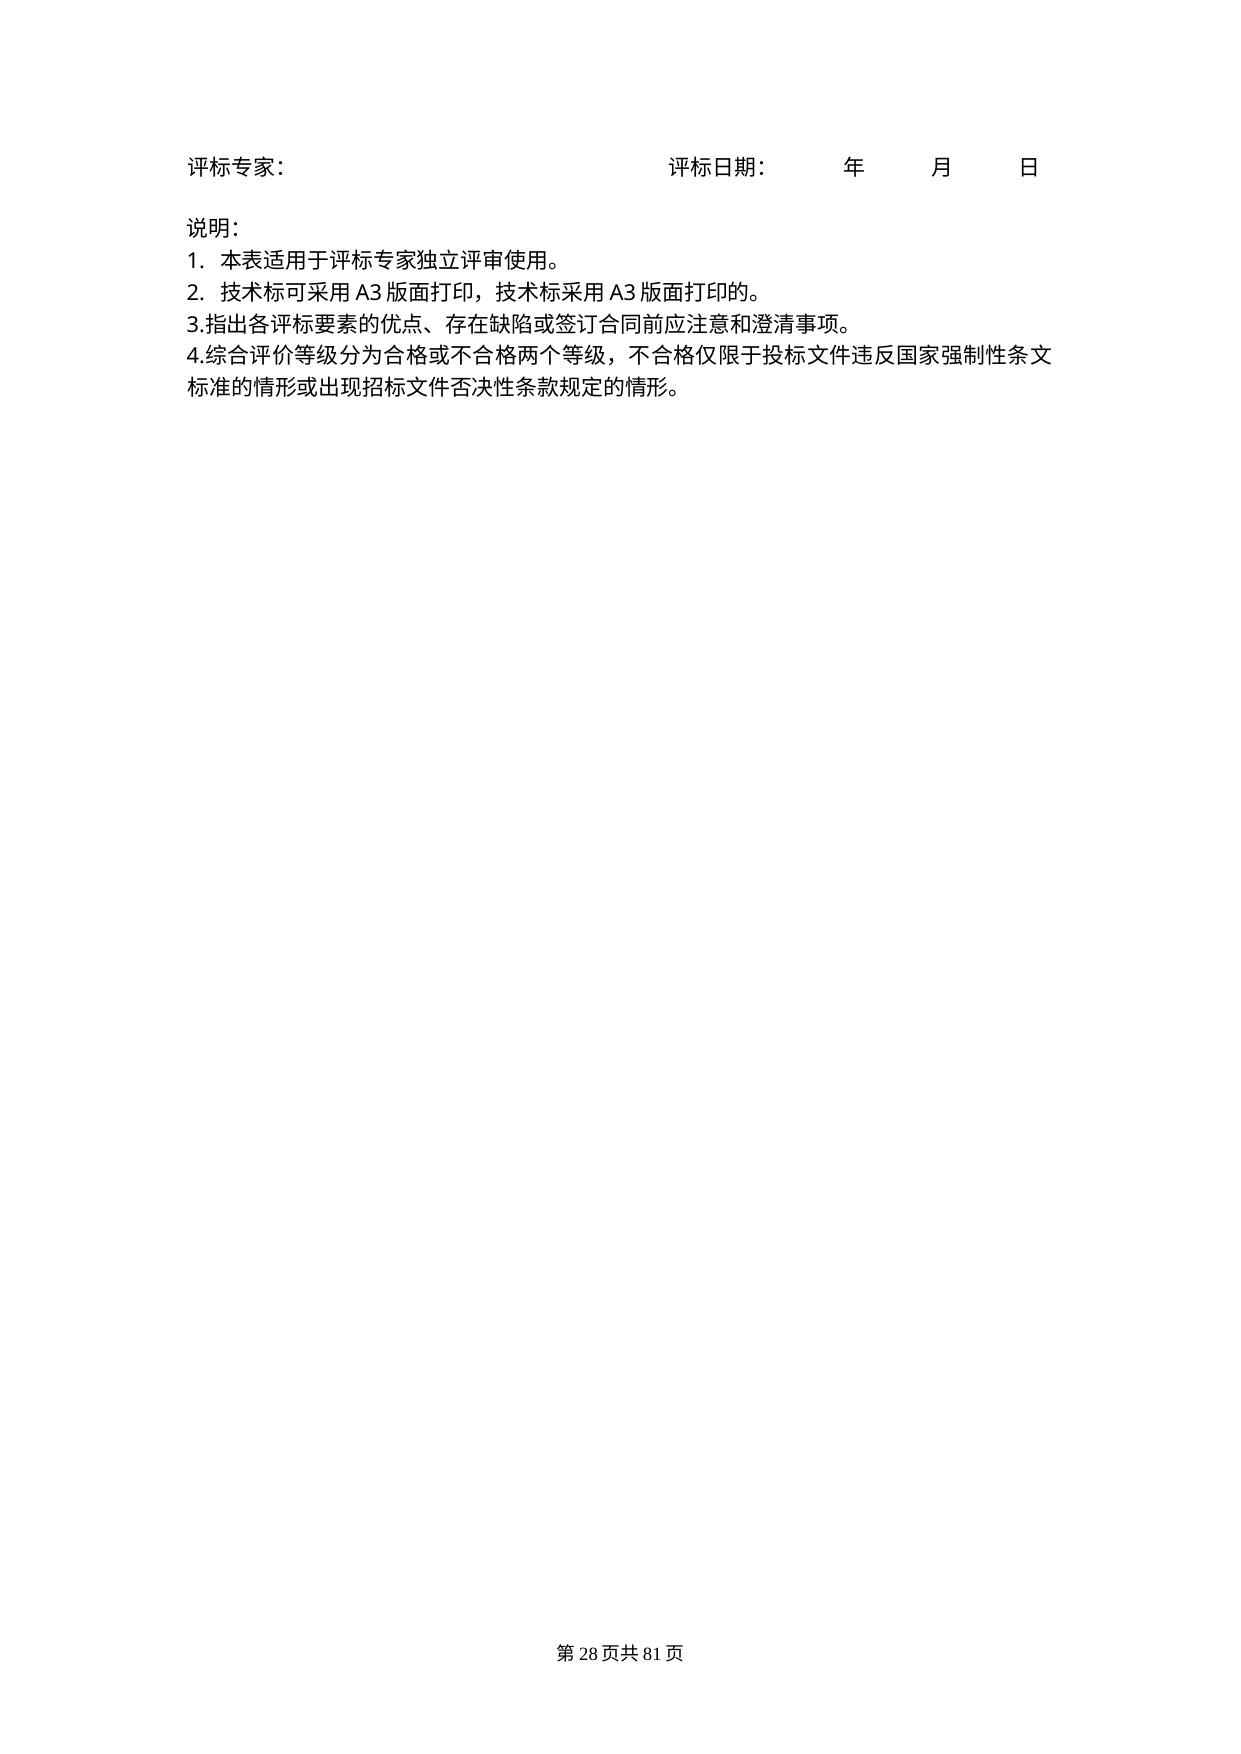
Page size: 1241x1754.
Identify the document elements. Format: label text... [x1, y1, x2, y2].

list 技术标可采用A3版面打印，技术标采用A3版面打印的。 [186, 275, 1053, 307]
text 评标专家： 评标日期： 年 月 日 [187, 150, 1053, 182]
text 3.指出各评标要素的优点、存在缺陷或签订合同前应注意和澄清事项。 [186, 307, 1053, 338]
text 4.综合评价等级分为合格或不合格两个等级，不合格仅限于投标文件违反国家强制性条文标准的情形或出现招标文件否决性条款规定的情形。 [186, 338, 1053, 402]
list 本表适用于评标专家独立评审使用。 [186, 243, 1053, 275]
text 说明： [186, 211, 1053, 243]
